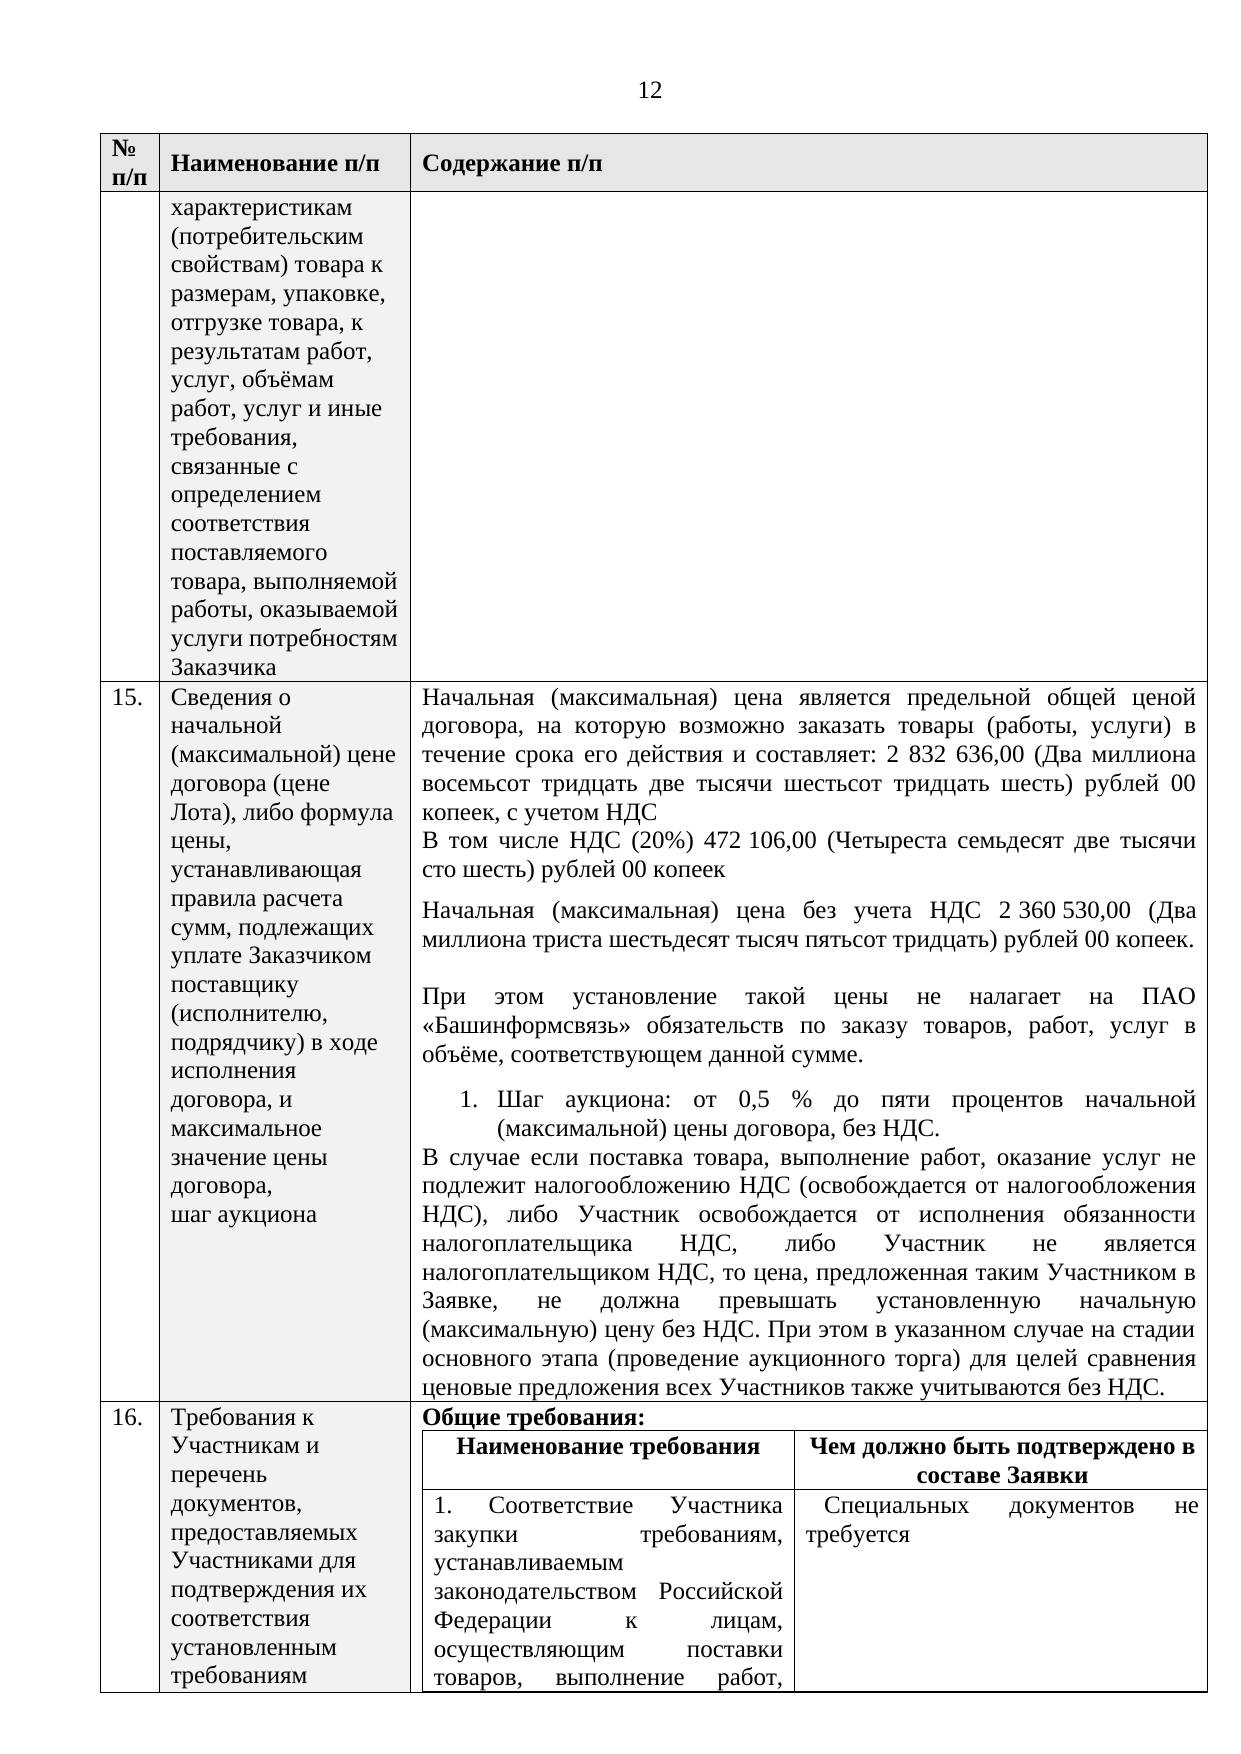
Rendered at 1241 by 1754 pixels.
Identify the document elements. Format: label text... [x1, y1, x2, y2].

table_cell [411, 192, 1207, 681]
table_cell Сведения о начальной (максимальной) цене договора (цене Лота), либо формула цены, устанавливающая правила расчета сумм, подлежащих уплате Заказчиком поставщику (исполнителю, подрядчику) в ходе исполнения договора, и максимальное значение цены договора, шаг аукциона [160, 682, 410, 1401]
table_header Содержание п/п [411, 134, 1207, 191]
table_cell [160, 192, 410, 681]
table_header № п/п [101, 134, 159, 191]
table_cell [101, 192, 159, 681]
table_cell Начальная (максимальная) цена является предельной общей ценой договора, на которую возможно заказать товары (работы, услуги) в течение срока его действия и составляет: 2 832 636,00 (Два миллиона восемьсот тридцать две тысячи шестьсот тридцать шесть) рублей 00 копеек, с учетом НДС В том числе НДС (20%) 472 106,00 (Четыреста семьдесят две тысячи сто шесть) рублей 00 копеек Начальная (максимальная) цена без учета НДС 2 360 530,00 (Два миллиона триста шестьдесят тысяч пятьсот тридцать) рублей 00 копеек. При этом установление такой цены не налагает на ПАО «Башинформсвязь» обязательств по заказу товаров, работ, услуг в объёме, соответствующем данной сумме. Шаг аукциона: от 0,5 % до пяти процентов начальной (максимальной) цены договора, без НДС. В случае если поставка товара, выполнение работ, оказание услуг не подлежит налогообложению НДС (освобождается от налогообложения НДС), либо Участник освобождается от исполнения обязанности налогоплательщика НДС, либо Участник не является налогоплательщиком НДС, то цена, предложенная таким Участником в Заявке, не должна превышать установленную начальную (максимальную) цену без НДС. При этом в указанном случае на стадии основного этапа (проведение аукционного торга) для целей сравнения ценовые предложения всех Участников также учитываются без НДС. [411, 682, 1207, 1401]
table_cell [101, 682, 159, 1401]
table_header Наименование п/п [160, 134, 410, 191]
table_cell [160, 1402, 410, 1692]
table_cell [101, 1402, 159, 1692]
